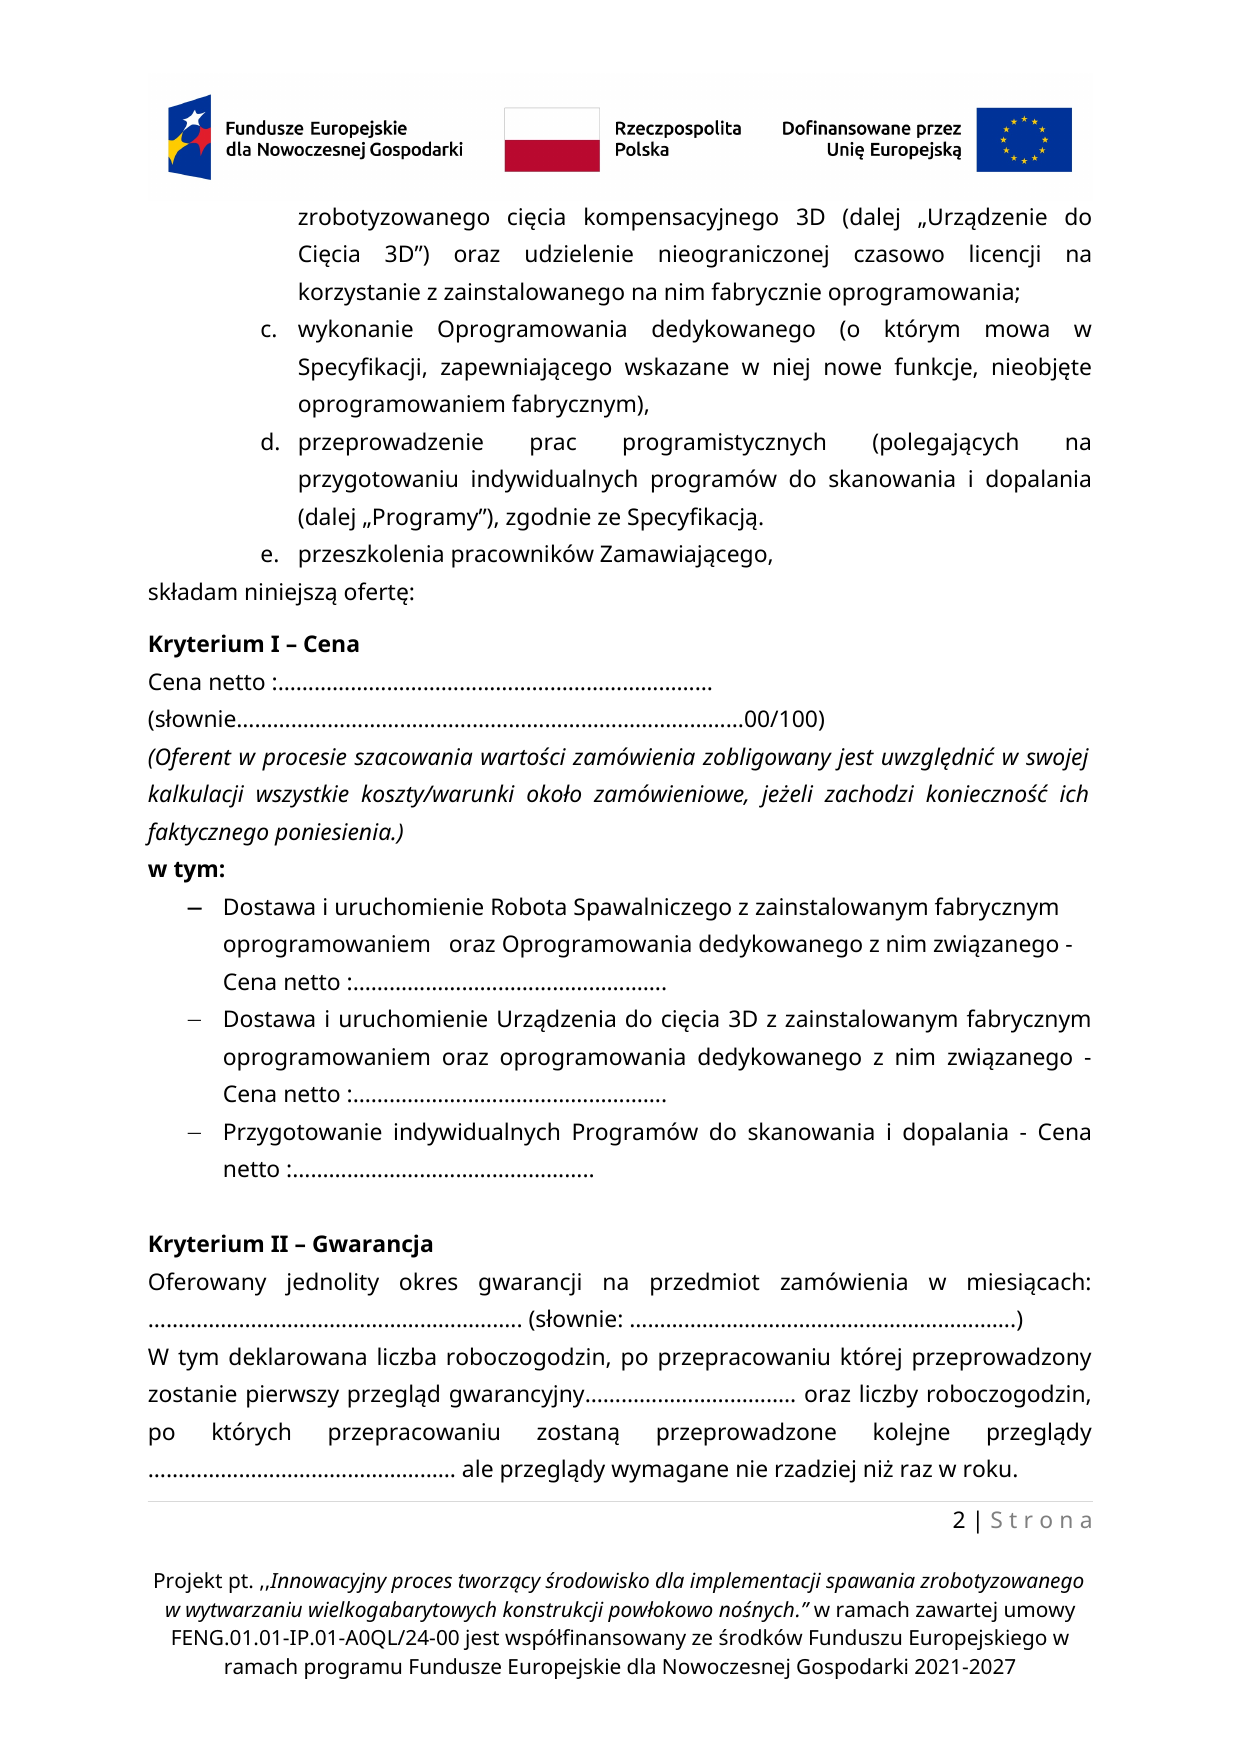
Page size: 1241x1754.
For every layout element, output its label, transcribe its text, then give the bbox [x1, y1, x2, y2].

list przeszkolenia pracowników Zamawiającego, [260, 538, 1093, 569]
list Przygotowanie indywidualnych Programów do skanowania i dopalania - Cena netto :………………………………………….. [185, 1110, 1093, 1185]
list Dostawa i uruchomienie Urządzenia do cięcia 3D z zainstalowanym fabrycznym oprogramowaniem oraz oprogramowania dedykowanego z nim związanego - Cena netto :……………………………………………. [185, 998, 1093, 1110]
text Oferowany jednolity okres gwarancji na przedmiot zamówienia w miesiącach: …………………………………………………….. (słownie: ……………………………………………………….) [148, 1260, 1093, 1335]
list przeprowadzenie prac programistycznych (polegających na przygotowaniu indywidualnych programów do skanowania i dopalania (dalej „Programy”), zgodnie ze Specyfikacją. [260, 426, 1093, 532]
text W tym deklarowana liczba roboczogodzin, po przepracowaniu której przeprowadzony zostanie pierwszy przegląd gwarancyjny…………………………….. oraz liczby roboczogodzin, po których przepracowaniu zostaną przeprowadzone kolejne przeglądy …………………………………………… ale przeglądy wymagane nie rzadziej niż raz w roku. [148, 1335, 1093, 1485]
list Dostawa i uruchomienie Robota Spawalniczego z zainstalowanym fabrycznym oprogramowaniem oraz Oprogramowania dedykowanego z nim związanego - Cena netto :……………………………………………. [185, 885, 1093, 998]
text w tym: [148, 848, 1093, 885]
text Kryterium I – Cena [148, 623, 1093, 660]
text Cena netto :………………………………………………………………(słownie…………………………………………………………………………00/100) [148, 660, 1093, 735]
picture [147, 73, 1093, 201]
text (Oferent w procesie szacowania wartości zamówienia zobligowany jest uwzględnić w swojej kalkulacji wszystkie koszty/warunki około zamówieniowe, jeżeli zachodzi konieczność ich faktycznego poniesienia.) [148, 735, 1093, 848]
text Kryterium II – Gwarancja [148, 1223, 1093, 1260]
list wykonanie Oprogramowania dedykowanego (o którym mowa w Specyfikacji, zapewniającego wskazane w niej nowe funkcje, nieobjęte oprogramowaniem fabrycznym), [260, 313, 1093, 419]
text składam niniejszą ofertę: [148, 576, 1093, 607]
